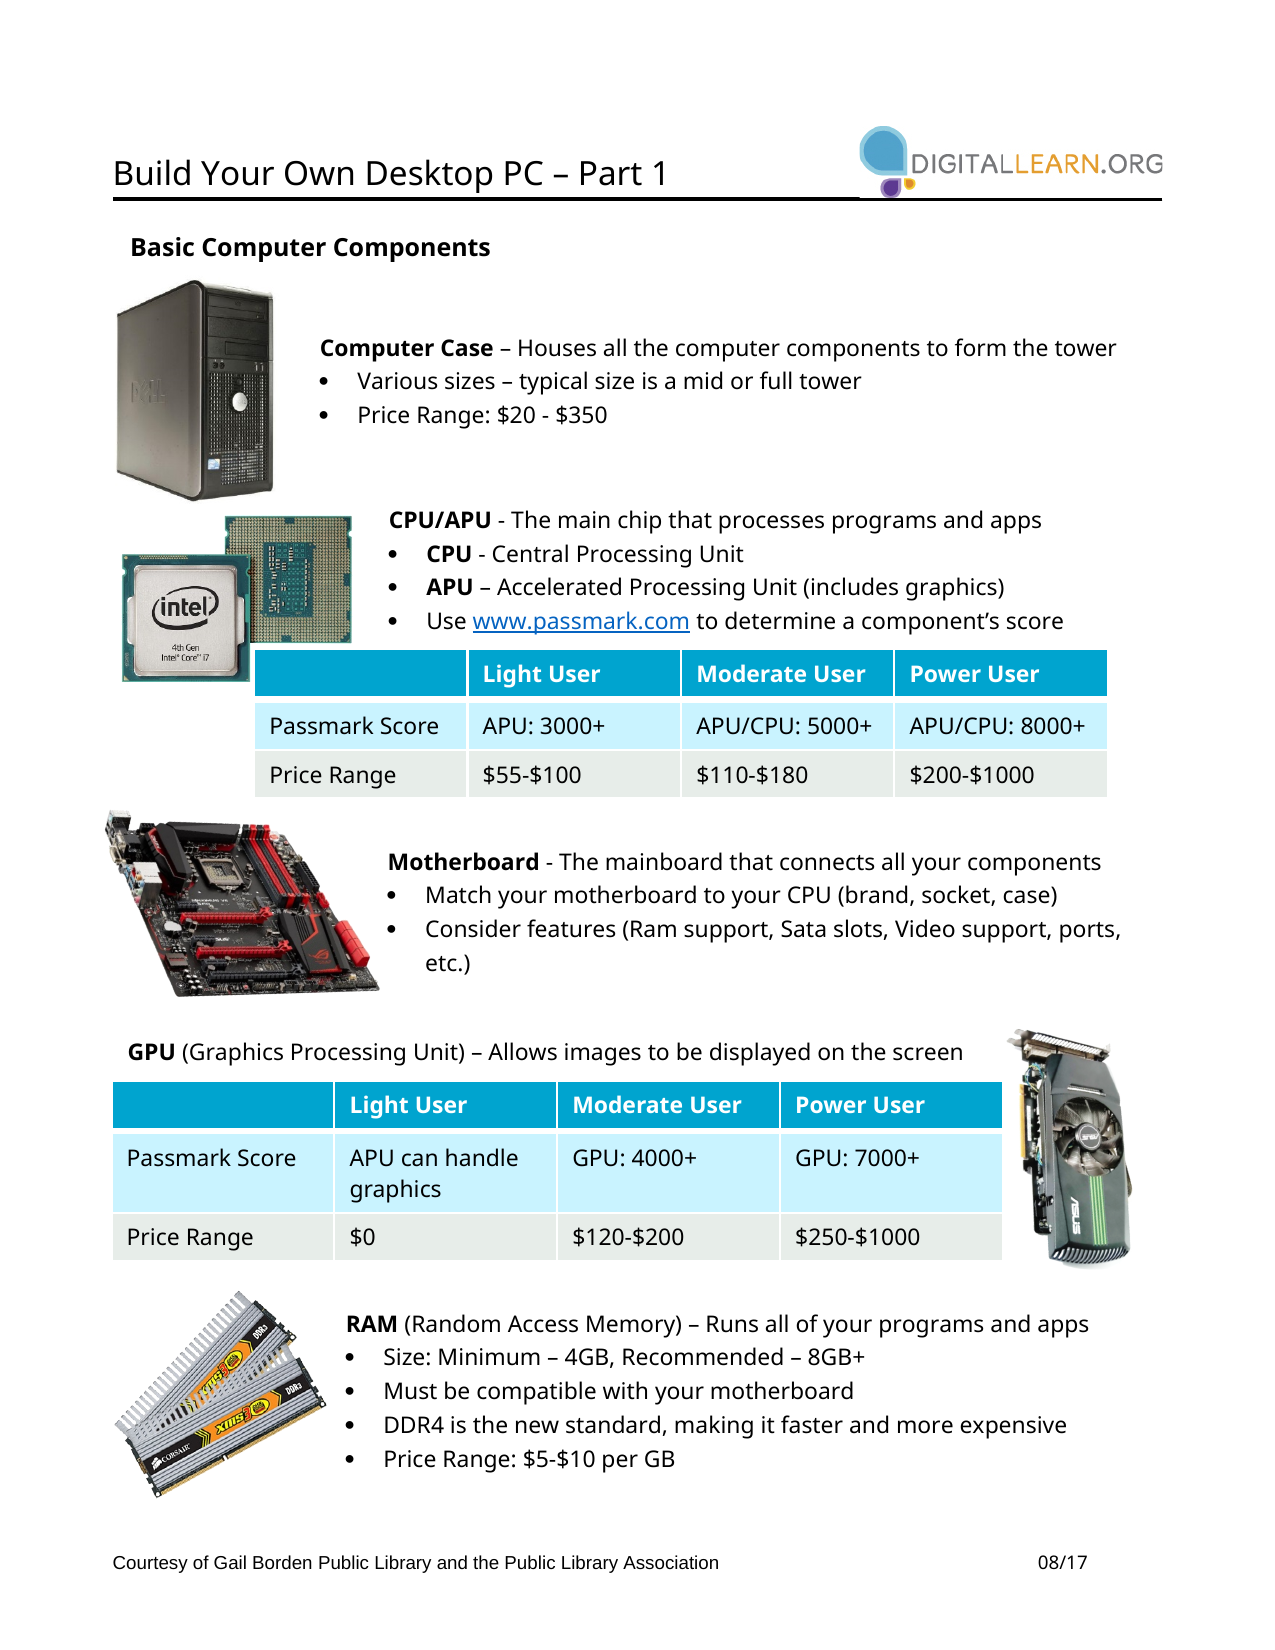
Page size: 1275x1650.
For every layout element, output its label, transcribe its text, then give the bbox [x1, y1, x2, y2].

table_cell APU/CPU: 5000+ [682, 703, 893, 749]
picture [112, 275, 282, 505]
table_cell APU can handle graphics [335, 1134, 556, 1212]
table_cell $110-$180 [682, 751, 893, 797]
table_cell APU: 3000+ [469, 703, 680, 749]
table_cell Price Range [255, 751, 466, 797]
table_header [255, 650, 466, 696]
picture [932, 983, 1213, 1298]
picture [63, 776, 418, 1049]
table_cell Price Range [113, 1214, 333, 1260]
table_cell GPU: 7000+ [781, 1134, 1002, 1212]
table_header Moderate User [558, 1082, 779, 1128]
table_cell $200-$1000 [895, 751, 1107, 797]
table_header Power User [781, 1082, 1002, 1128]
table_header Light User [469, 650, 680, 696]
table_cell APU/CPU: 8000+ [895, 703, 1107, 749]
table_cell $0 [335, 1214, 556, 1260]
table_cell $250-$1000 [781, 1214, 1002, 1260]
picture [112, 515, 362, 682]
picture [859, 126, 1163, 198]
table_header Light User [335, 1082, 556, 1128]
table_header Power User [895, 650, 1107, 696]
table_cell Passmark Score [113, 1134, 333, 1212]
table_cell $120-$200 [558, 1214, 779, 1260]
table_cell Passmark Score [255, 703, 466, 749]
table_header [113, 1082, 333, 1128]
picture [112, 1285, 329, 1502]
table_header Moderate User [682, 650, 893, 696]
text Build Your Own Desktop PC – Part 1 [112, 150, 859, 201]
table_cell $55-$100 [469, 751, 680, 797]
table_cell GPU: 4000+ [558, 1134, 779, 1212]
